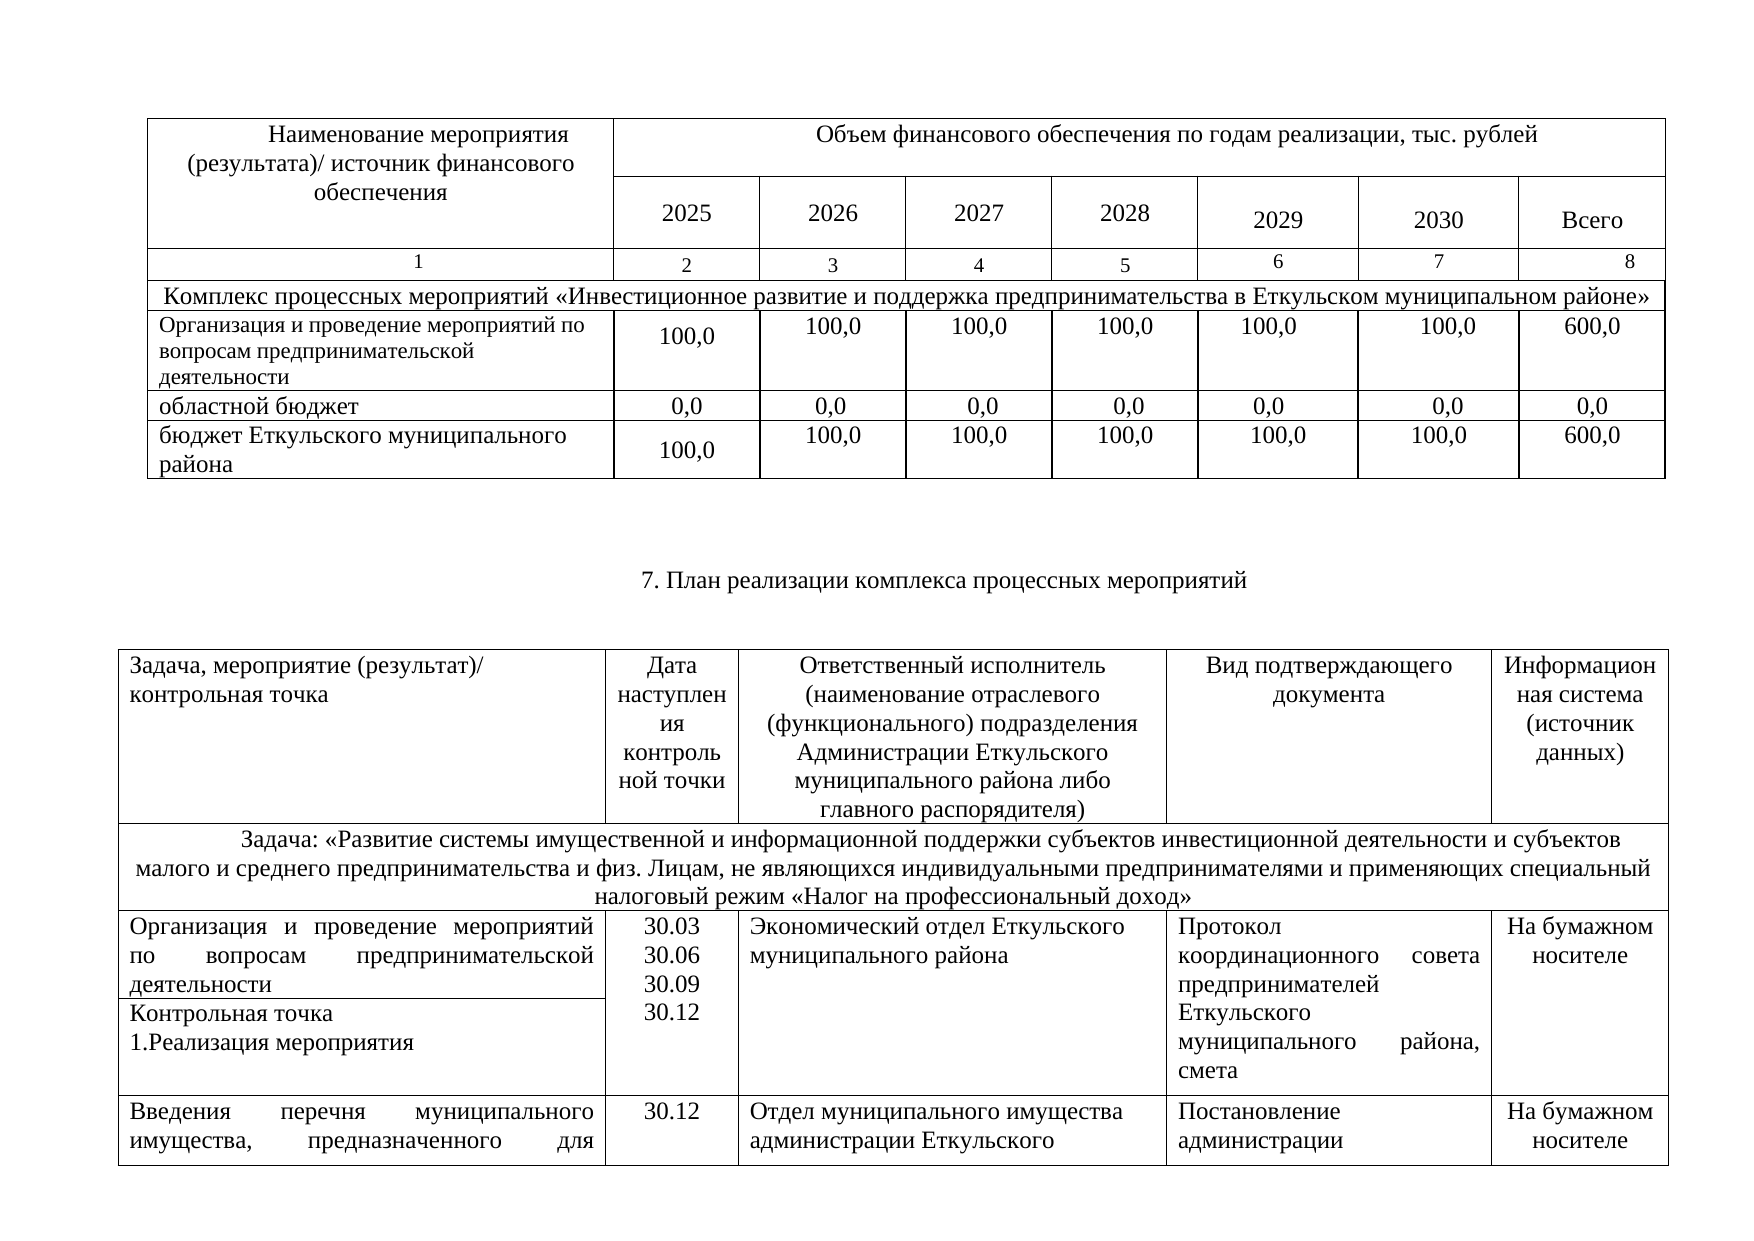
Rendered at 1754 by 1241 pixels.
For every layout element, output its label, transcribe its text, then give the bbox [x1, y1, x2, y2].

table_cell 7 [1359, 249, 1518, 280]
table_cell 100,0 [1359, 421, 1518, 478]
table_cell Организация и проведение мероприятий по вопросам предпринимательской деятельности [148, 311, 613, 390]
table_cell 2026 [760, 177, 905, 248]
table_cell 0,0 [1199, 391, 1357, 419]
table_header Дата наступления контрольной точки [606, 650, 738, 823]
table_cell 3 [760, 249, 905, 280]
table_cell 100,0 [1359, 311, 1518, 390]
table_cell 4 [906, 249, 1051, 280]
table_cell 100,0 [1199, 311, 1357, 390]
table_cell 100,0 [1053, 421, 1197, 478]
table_cell 2029 [1198, 177, 1358, 248]
table_cell 0,0 [761, 391, 905, 419]
table_header Объем финансового обеспечения по годам реализации, тыс. рублей [614, 119, 1665, 176]
table_cell 30.03 30.06 30.09 30.12 [606, 911, 738, 1095]
table_header Задача, мероприятие (результат)/ контрольная точка [119, 650, 605, 823]
table_cell 2028 [1052, 177, 1197, 248]
table_cell 30.12 [606, 1096, 738, 1165]
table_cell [1492, 1096, 1668, 1165]
table_cell областной бюджет [148, 391, 613, 419]
table_cell 100,0 [615, 421, 759, 478]
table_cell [1167, 1096, 1491, 1165]
table_cell Протокол координационного совета предпринимателей Еткульского муниципального района, смета [1167, 911, 1491, 1095]
table_cell бюджет Еткульского муниципального района [148, 421, 613, 478]
table_cell Задача: «Развитие системы имущественной и информационной поддержки субъектов инвестиционной деятельности и субъектов малого и среднего предпринимательства и физ. Лицам, не являющихся индивидуальными предпринимателями и применяющих специальный налоговый режим «Налог на профессиональный доход» [119, 824, 1668, 910]
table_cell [739, 1096, 1166, 1165]
table_cell 8 [1519, 249, 1665, 280]
table_cell 100,0 [907, 311, 1051, 390]
table_cell 6 [1198, 249, 1358, 280]
table_cell 0,0 [907, 391, 1051, 419]
table_cell 100,0 [761, 311, 905, 390]
table_cell 0,0 [1520, 391, 1664, 419]
table_cell 0,0 [1359, 391, 1518, 419]
table_cell 0,0 [615, 391, 759, 419]
table_header Вид подтверждающего документа [1167, 650, 1491, 823]
table_header Наименование мероприятия (результата)/ источник финансового обеспечения [148, 119, 613, 248]
table_cell 600,0 [1520, 421, 1664, 478]
table_cell 100,0 [615, 311, 759, 390]
table_cell 100,0 [907, 421, 1051, 478]
table_cell 600,0 [1520, 311, 1664, 390]
table_cell 100,0 [1199, 421, 1357, 478]
table_cell 2025 [614, 177, 759, 248]
table_cell Всего [1519, 177, 1665, 248]
table_header Ответственный исполнитель (наименование отраслевого (функционального) подразделения Администрации Еткульского муниципального района либо главного распорядителя) [739, 650, 1166, 823]
table_cell 2027 [906, 177, 1051, 248]
table_cell 2030 [1359, 177, 1518, 248]
text 7. План реализации комплекса процессных мероприятий [148, 565, 1665, 594]
table_cell 1 [148, 249, 613, 280]
table_cell 0,0 [1053, 391, 1197, 419]
table_cell На бумажном носителе [1492, 911, 1668, 1095]
table_cell Организация и проведение мероприятий по вопросам предпринимательской деятельности [119, 911, 605, 997]
table_cell Комплекс процессных мероприятий «Инвестиционное развитие и поддержка предпринимательства в Еткульском муниципальном районе» [148, 281, 1664, 310]
table_cell 5 [1052, 249, 1197, 280]
table_cell 2 [614, 249, 759, 280]
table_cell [119, 1096, 605, 1165]
table_header Информационная система (источник данных) [1492, 650, 1668, 823]
table_cell 100,0 [761, 421, 905, 478]
table_cell 100,0 [1053, 311, 1197, 390]
table_cell Контрольная точка 1.Реализация мероприятия [119, 999, 605, 1095]
table_cell Экономический отдел Еткульского муниципального района [739, 911, 1166, 1095]
